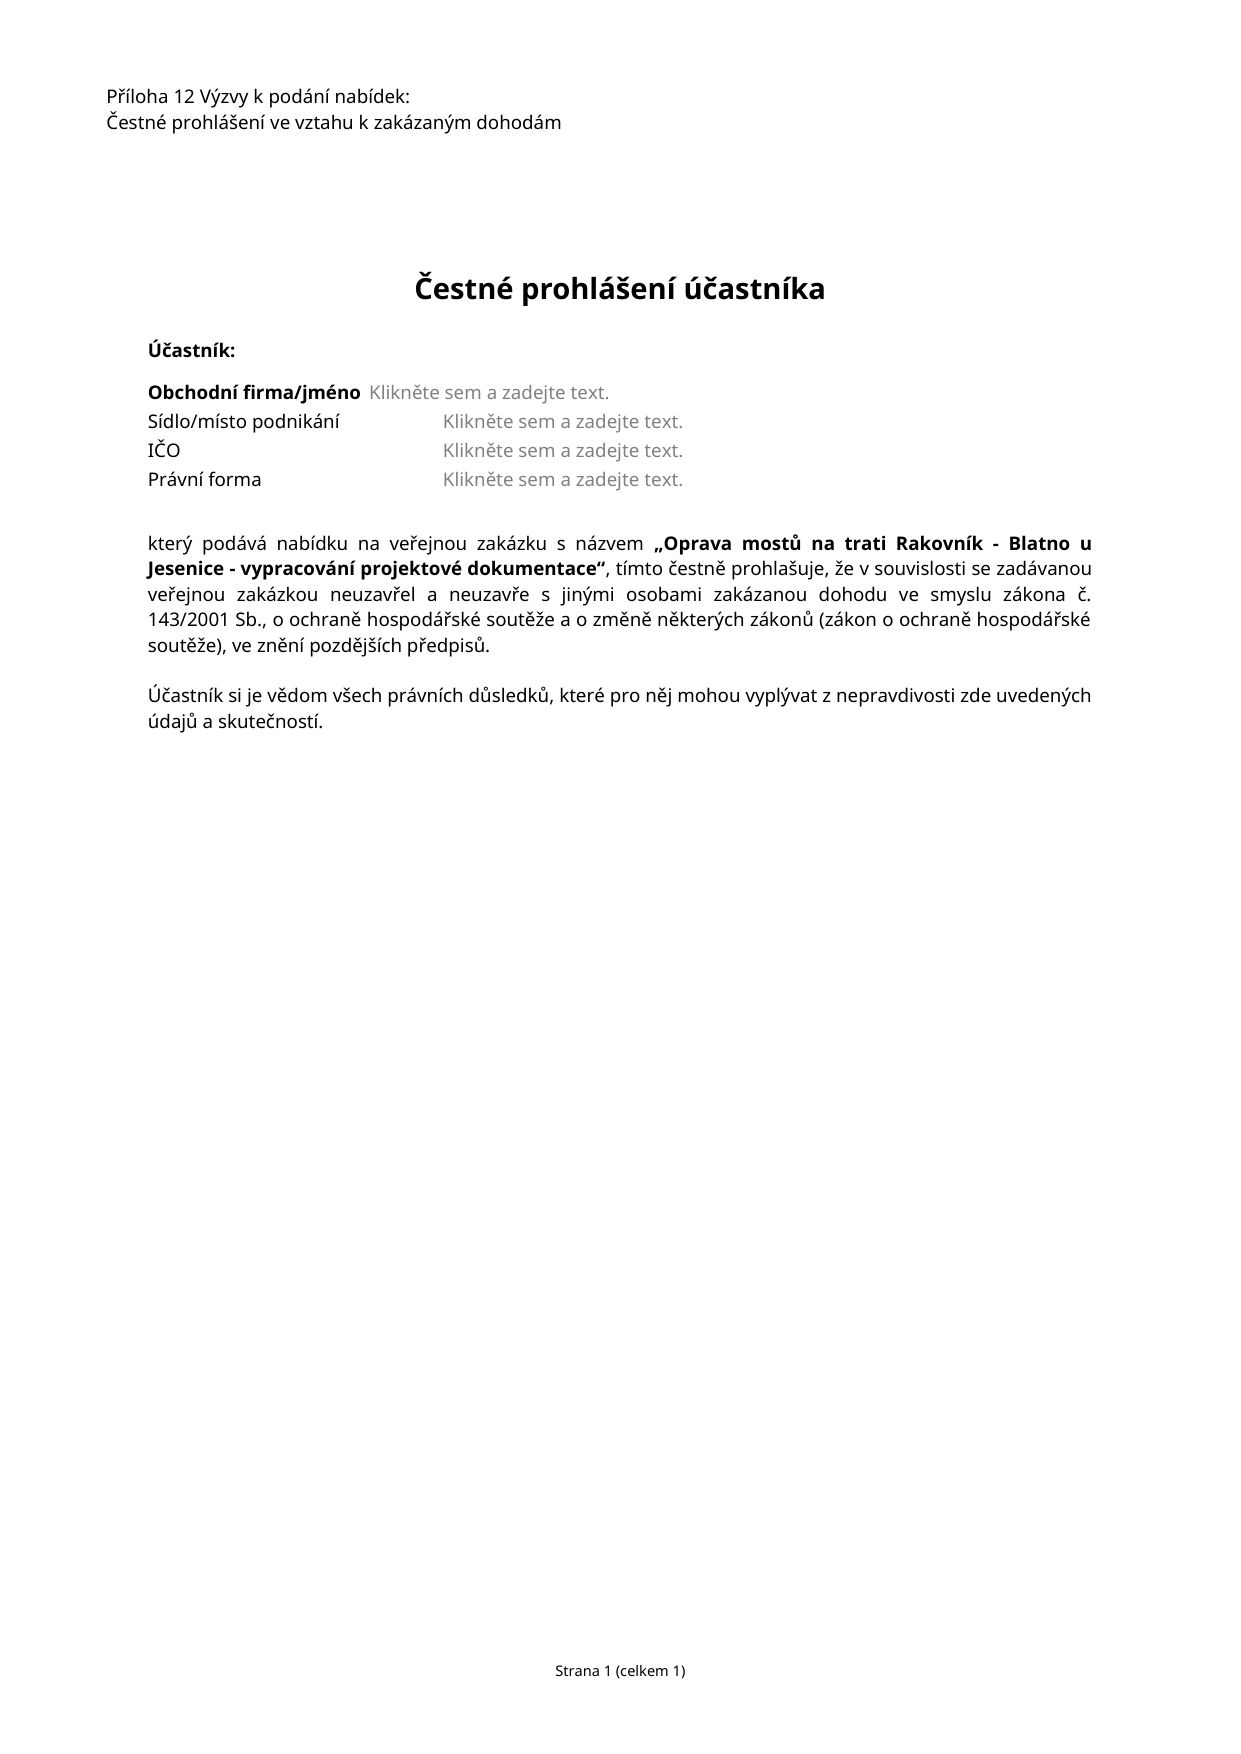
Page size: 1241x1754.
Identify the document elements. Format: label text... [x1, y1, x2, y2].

text Sídlo/místo podnikání [148, 405, 1093, 434]
text Účastník si je vědom všech právních důsledků, které pro něj mohou vyplývat z nepravdivosti zde uvedených údajů a skutečností. [148, 683, 1093, 734]
title Čestné prohlášení účastníka [148, 268, 1093, 308]
text který podává nabídku na veřejnou zakázku s názvem „Oprava mostů na trati Rakovník - Blatno u Jesenice - vypracování projektové dokumentace“, tímto čestně prohlašuje, že v souvislosti se zadávanou veřejnou zakázkou neuzavřel a neuzavře s jinými osobami zakázanou dohodu ve smyslu zákona č. 143/2001 Sb., o ochraně hospodářské soutěže a o změně některých zákonů (zákon o ochraně hospodářské soutěže), ve znění pozdějších předpisů. [148, 530, 1093, 658]
text IČO [148, 434, 1093, 463]
text Obchodní firma/jméno [148, 376, 1093, 405]
text Účastník: [148, 333, 1093, 364]
text Právní forma [148, 463, 1093, 492]
